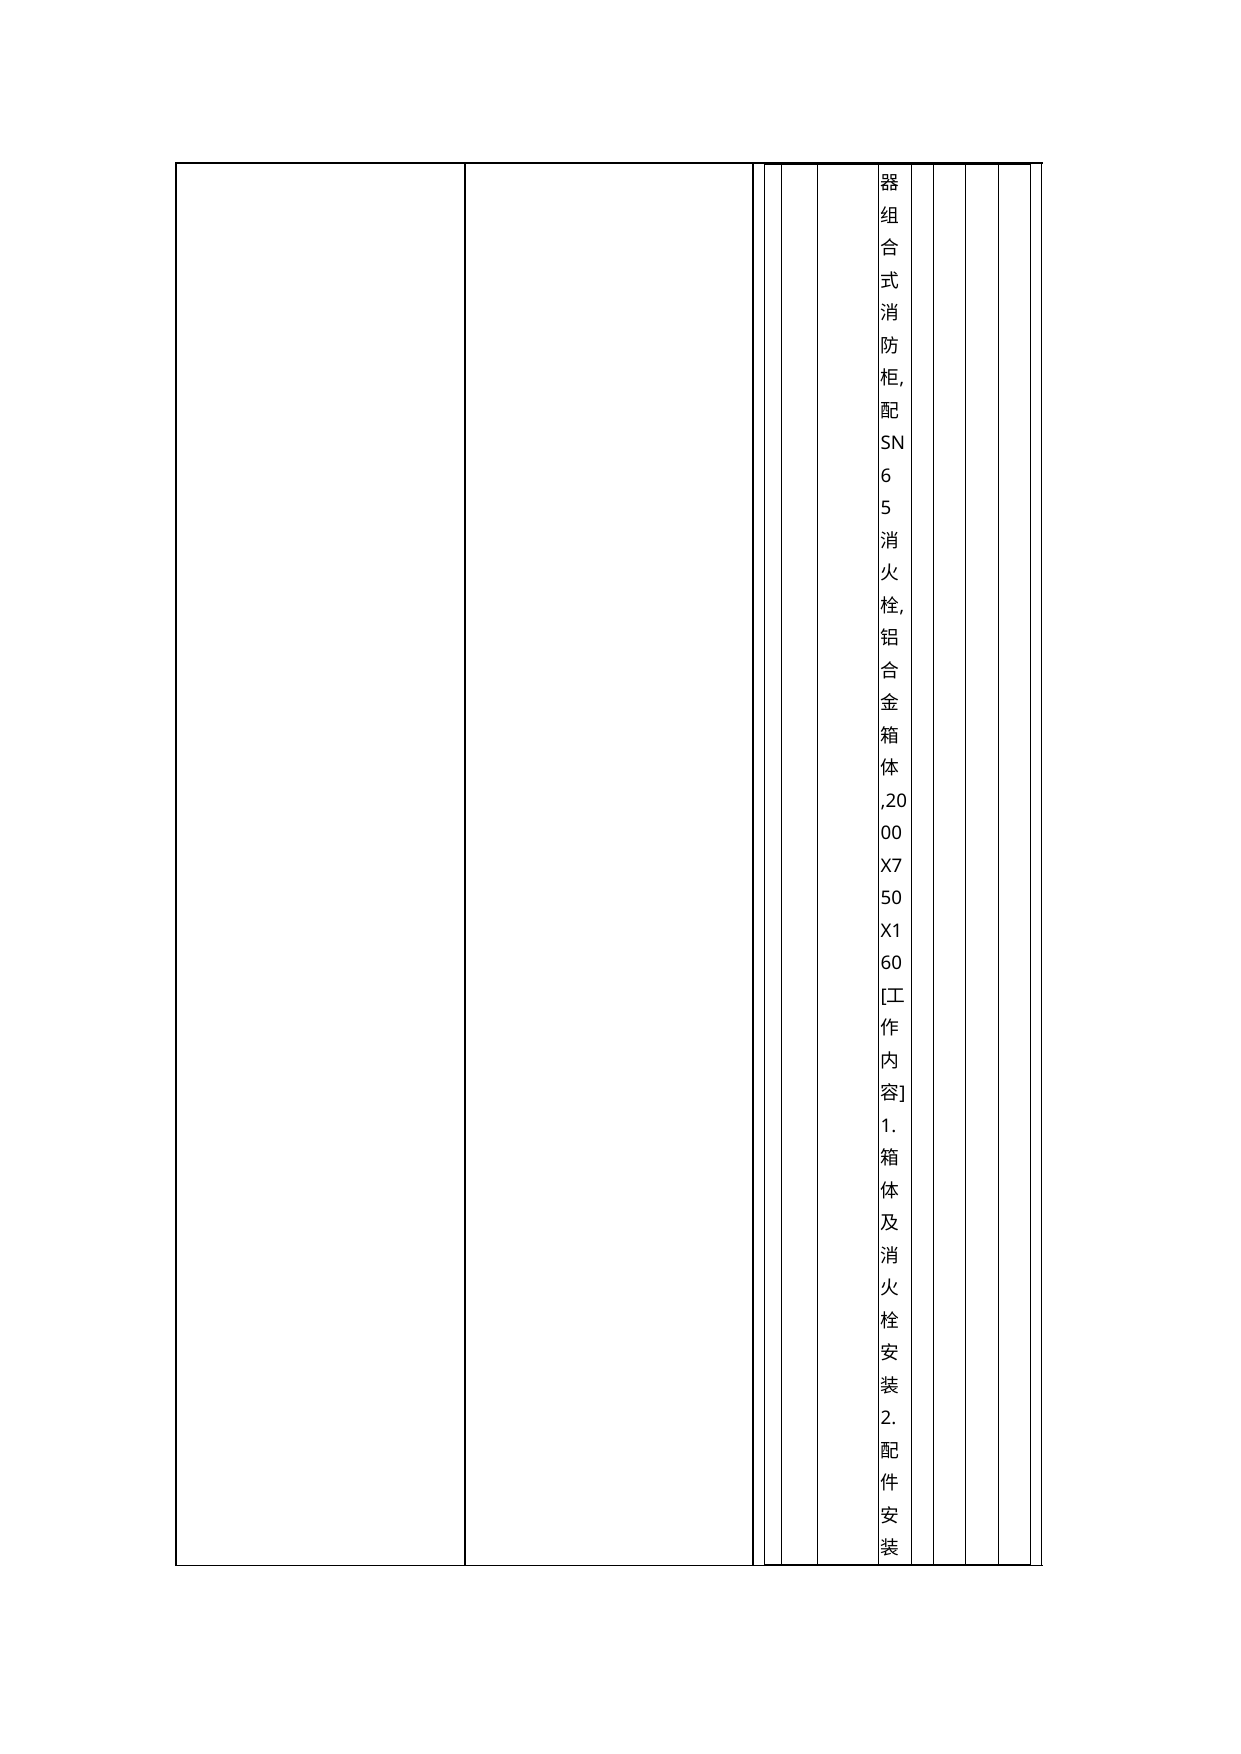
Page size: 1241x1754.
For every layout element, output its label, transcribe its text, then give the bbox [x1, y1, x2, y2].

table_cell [879, 165, 911, 1564]
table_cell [765, 165, 781, 1564]
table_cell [782, 165, 817, 1564]
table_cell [934, 165, 965, 1564]
table_cell 1 [177, 164, 464, 1565]
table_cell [999, 165, 1030, 1564]
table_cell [912, 165, 933, 1564]
table_cell [466, 164, 752, 1565]
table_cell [966, 165, 998, 1564]
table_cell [754, 164, 764, 1565]
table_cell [1031, 164, 1041, 1565]
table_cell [818, 165, 878, 1564]
